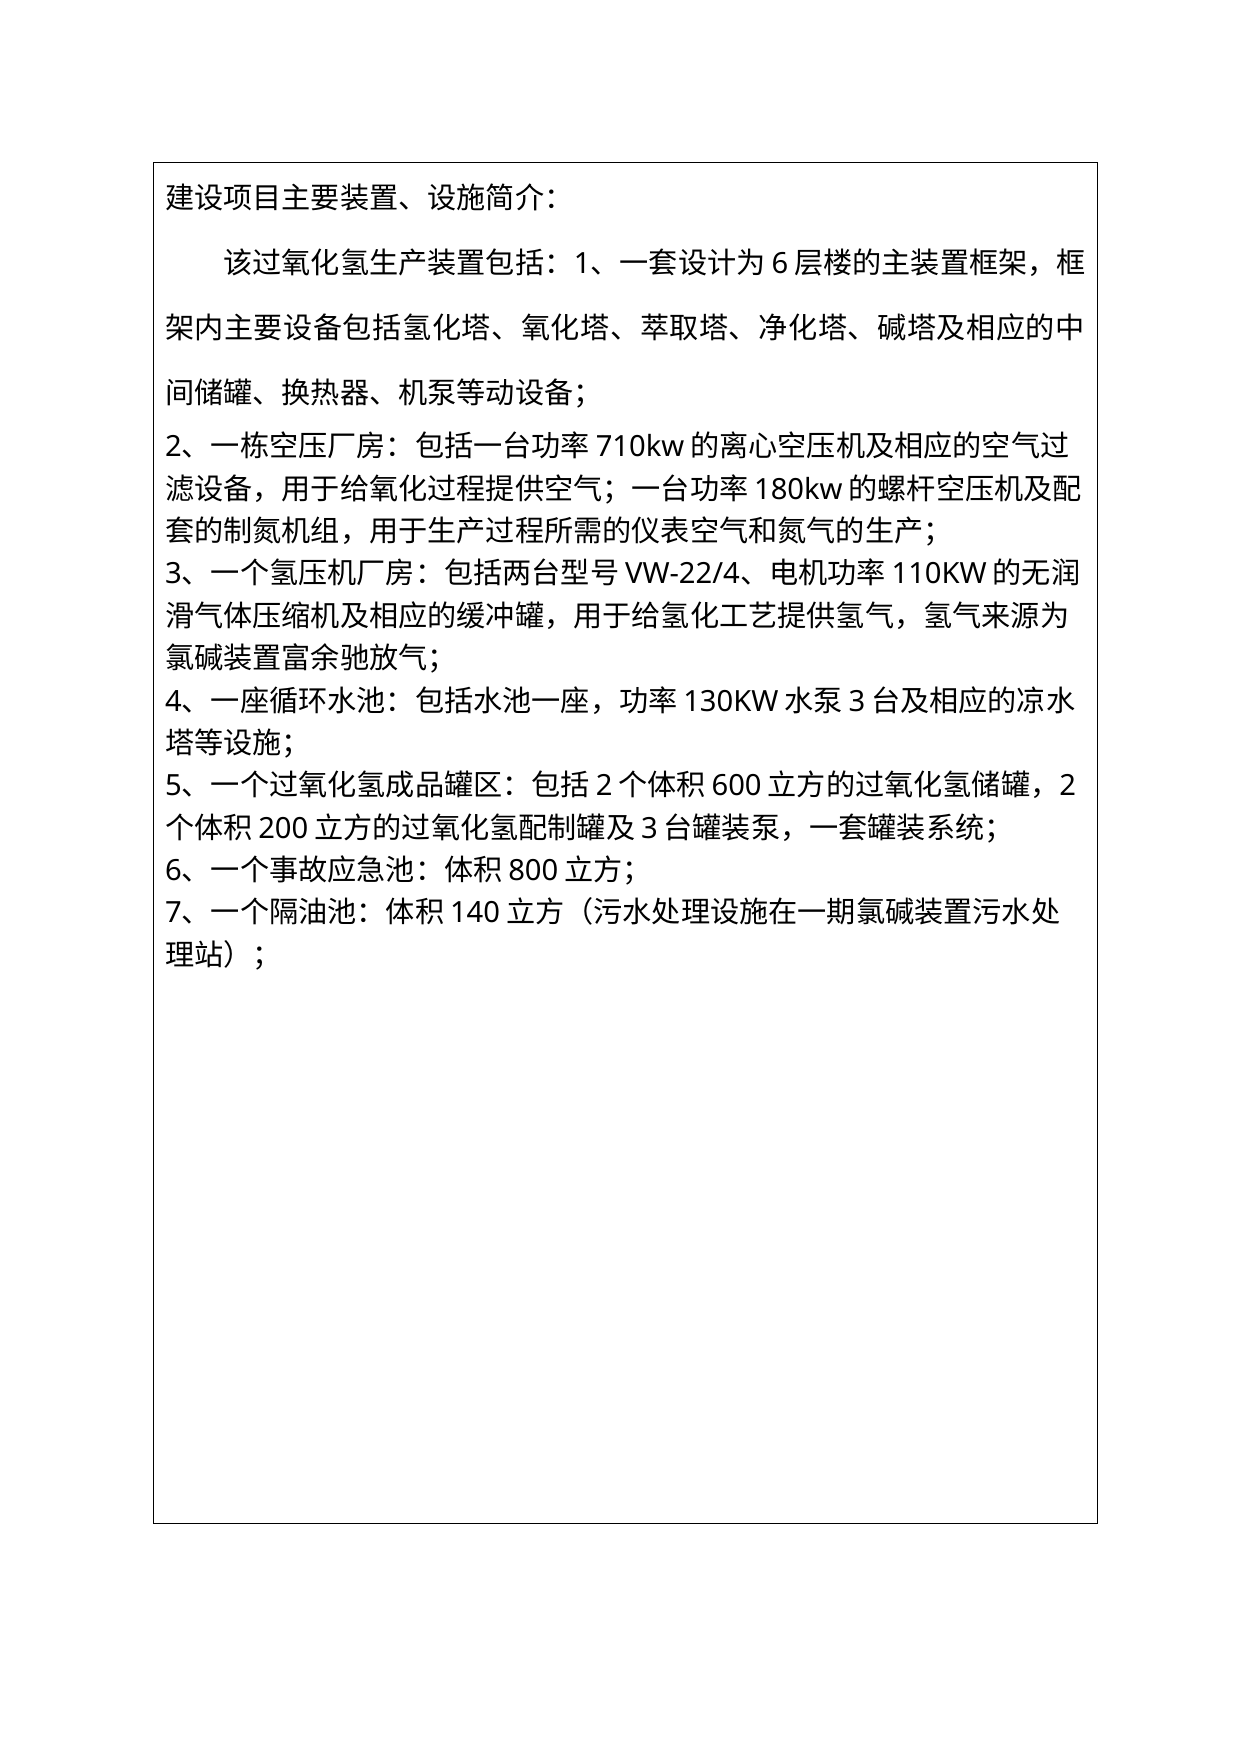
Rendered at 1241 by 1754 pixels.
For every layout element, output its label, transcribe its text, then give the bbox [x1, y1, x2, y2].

table_cell 建设项目主要装置、设施简介： 该过氧化氢生产装置包括：1、一套设计为6层楼的主装置框架，框架内主要设备包括氢化塔、氧化塔、萃取塔、净化塔、碱塔及相应的中间储罐、换热器、机泵等动设备； 一栋空压厂房：包括一台功率710kw的离心空压机及相应的空气过滤设备，用于给氧化过程提供空气；一台功率180kw的螺杆空压机及配套的制氮机组，用于生产过程所需的仪表空气和氮气的生产； 一个氢压机厂房：包括两台型号VW-22/4、电机功率110KW的无润滑气体压缩机及相应的缓冲罐，用于给氢化工艺提供氢气，氢气来源为氯碱装置富余驰放气； 一座循环水池：包括水池一座，功率130KW水泵3台及相应的凉水塔等设施； 一个过氧化氢成品罐区：包括2个体积600立方的过氧化氢储罐，2个体积200立方的过氧化氢配制罐及3台罐装泵，一套罐装系统； 一个事故应急池：体积800立方； 一个隔油池：体积140立方（污水处理设施在一期氯碱装置污水处理站）； [154, 163, 1097, 1523]
